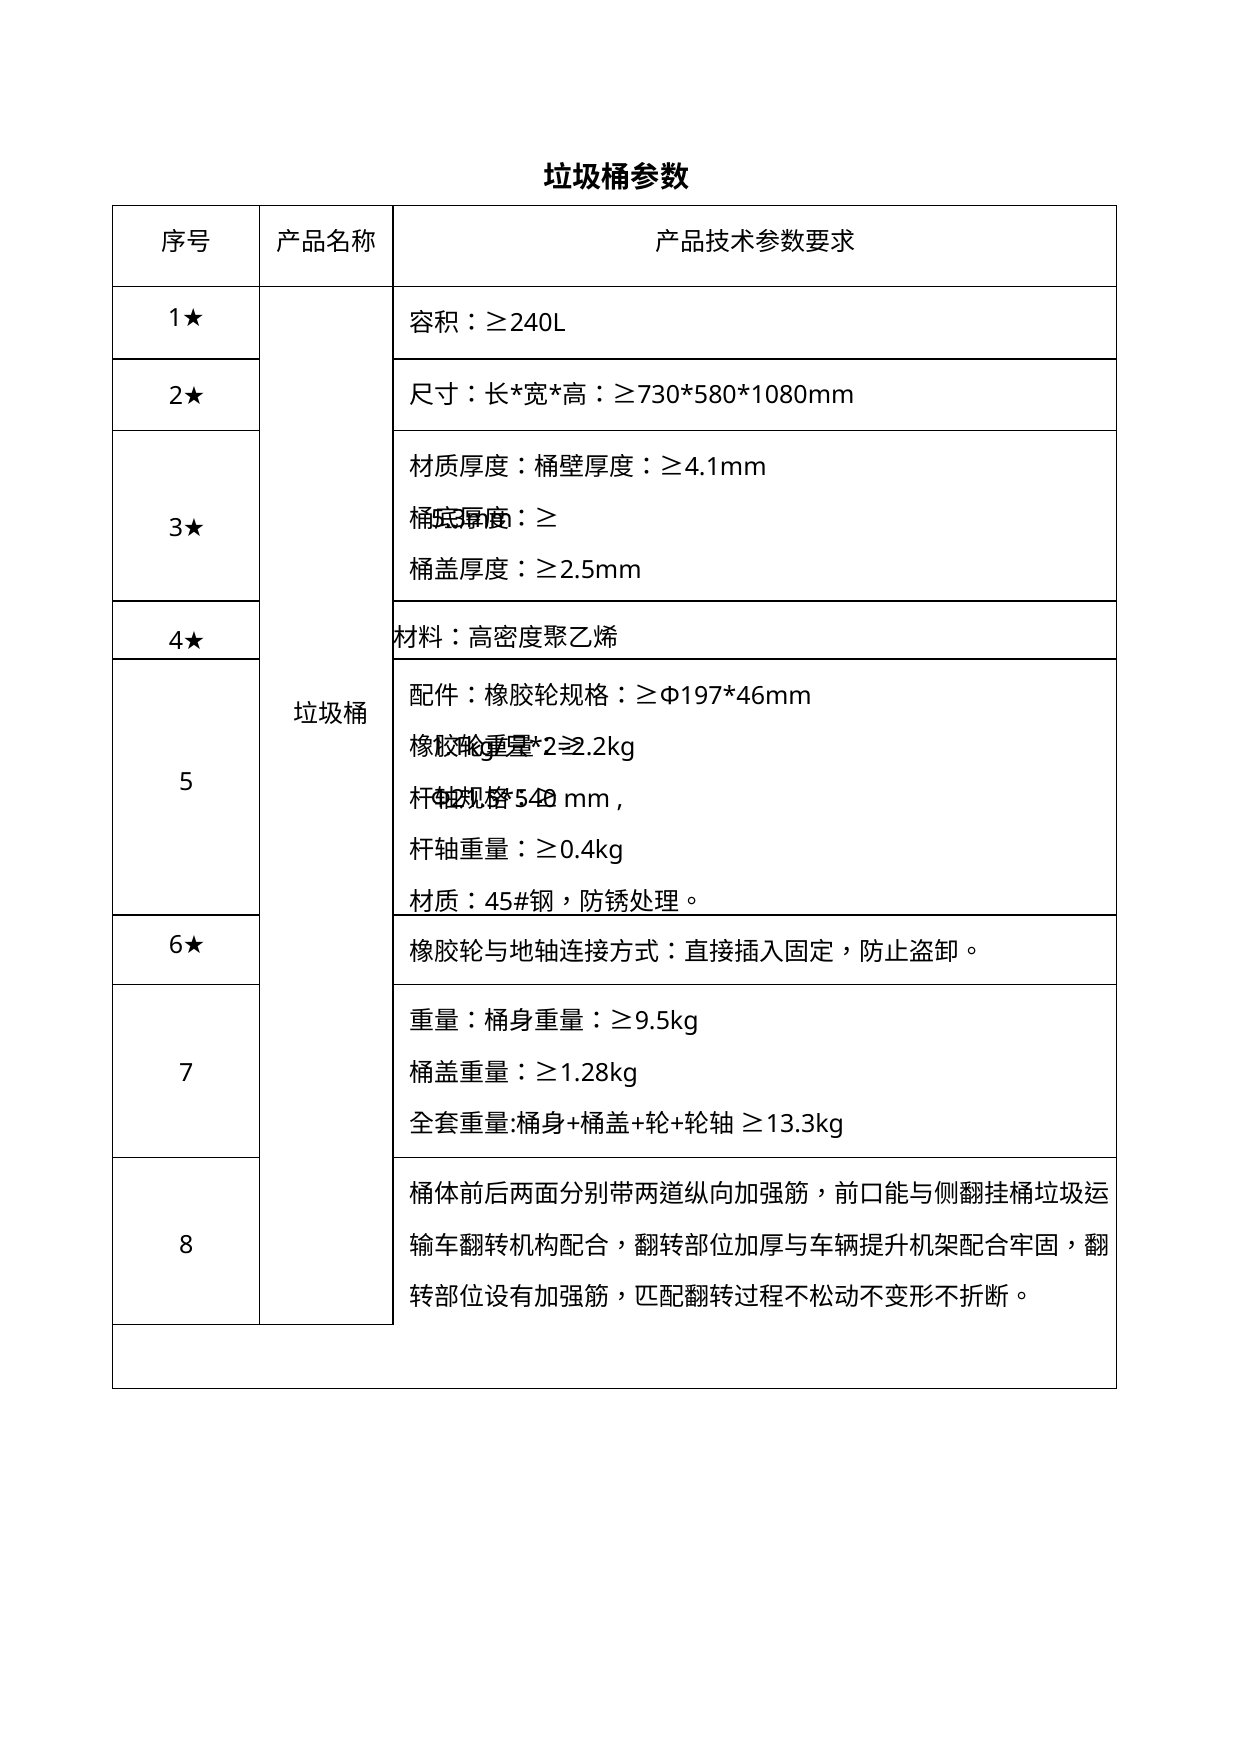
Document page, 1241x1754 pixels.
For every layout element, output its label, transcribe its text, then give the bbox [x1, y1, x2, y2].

text 垃圾桶参数 [102, 156, 1130, 196]
table_cell 3★ [113, 431, 259, 600]
table_cell 配件：橡胶轮规格：≥Φ197*46mm 橡胶轮重量：≥1.1kg/只*2=2.2kg 杆轴规格：≥Φ21.5*540 mm , 杆轴重量：≥0.4kg 材质：45#钢，防锈处理。 [394, 660, 1116, 914]
table_cell 6★ [113, 916, 259, 984]
table_cell 材质厚度：桶壁厚度：≥4.1mm 桶底厚度：≥5.3mm 桶盖厚度：≥2.5mm 桶口加强筋壁厚：≥6.9mm [394, 431, 1116, 600]
table_cell 桶体前后两面分别带两道纵向加强筋，前口能与侧翻挂桶垃圾运 输车翻转机构配合，翻转部位加厚与车辆提升机架配合牢固，翻 转部位设有加强筋，匹配翻转过程不松动不变形不折断。 [394, 1158, 1116, 1324]
table_cell 4★ [113, 602, 259, 658]
table_header 序号 [113, 206, 259, 286]
table_header 产品技术参数要求 [394, 206, 1116, 286]
table_header 产品名称 [260, 206, 392, 286]
table_cell 垃圾桶 [260, 287, 392, 1324]
table_cell 容积：≥240L [394, 287, 1116, 358]
table_cell 8 [113, 1158, 259, 1324]
table_cell 材料：高密度聚乙烯 [394, 602, 1116, 658]
table_cell 重量：桶身重量：≥9.5kg 桶盖重量：≥1.28kg 全套重量:桶身+桶盖+轮+轮轴 ≥13.3kg [394, 985, 1116, 1157]
table_cell 2★ [113, 360, 259, 430]
table_cell 1★ [113, 287, 259, 358]
table_cell 5 [113, 660, 259, 914]
table_cell 7 [113, 985, 259, 1157]
table_cell 橡胶轮与地轴连接方式：直接插入固定，防止盗卸。 [394, 916, 1116, 984]
table_cell 尺寸：长*宽*高：≥730*580*1080mm [394, 360, 1116, 430]
table_cell [113, 1324, 1116, 1388]
